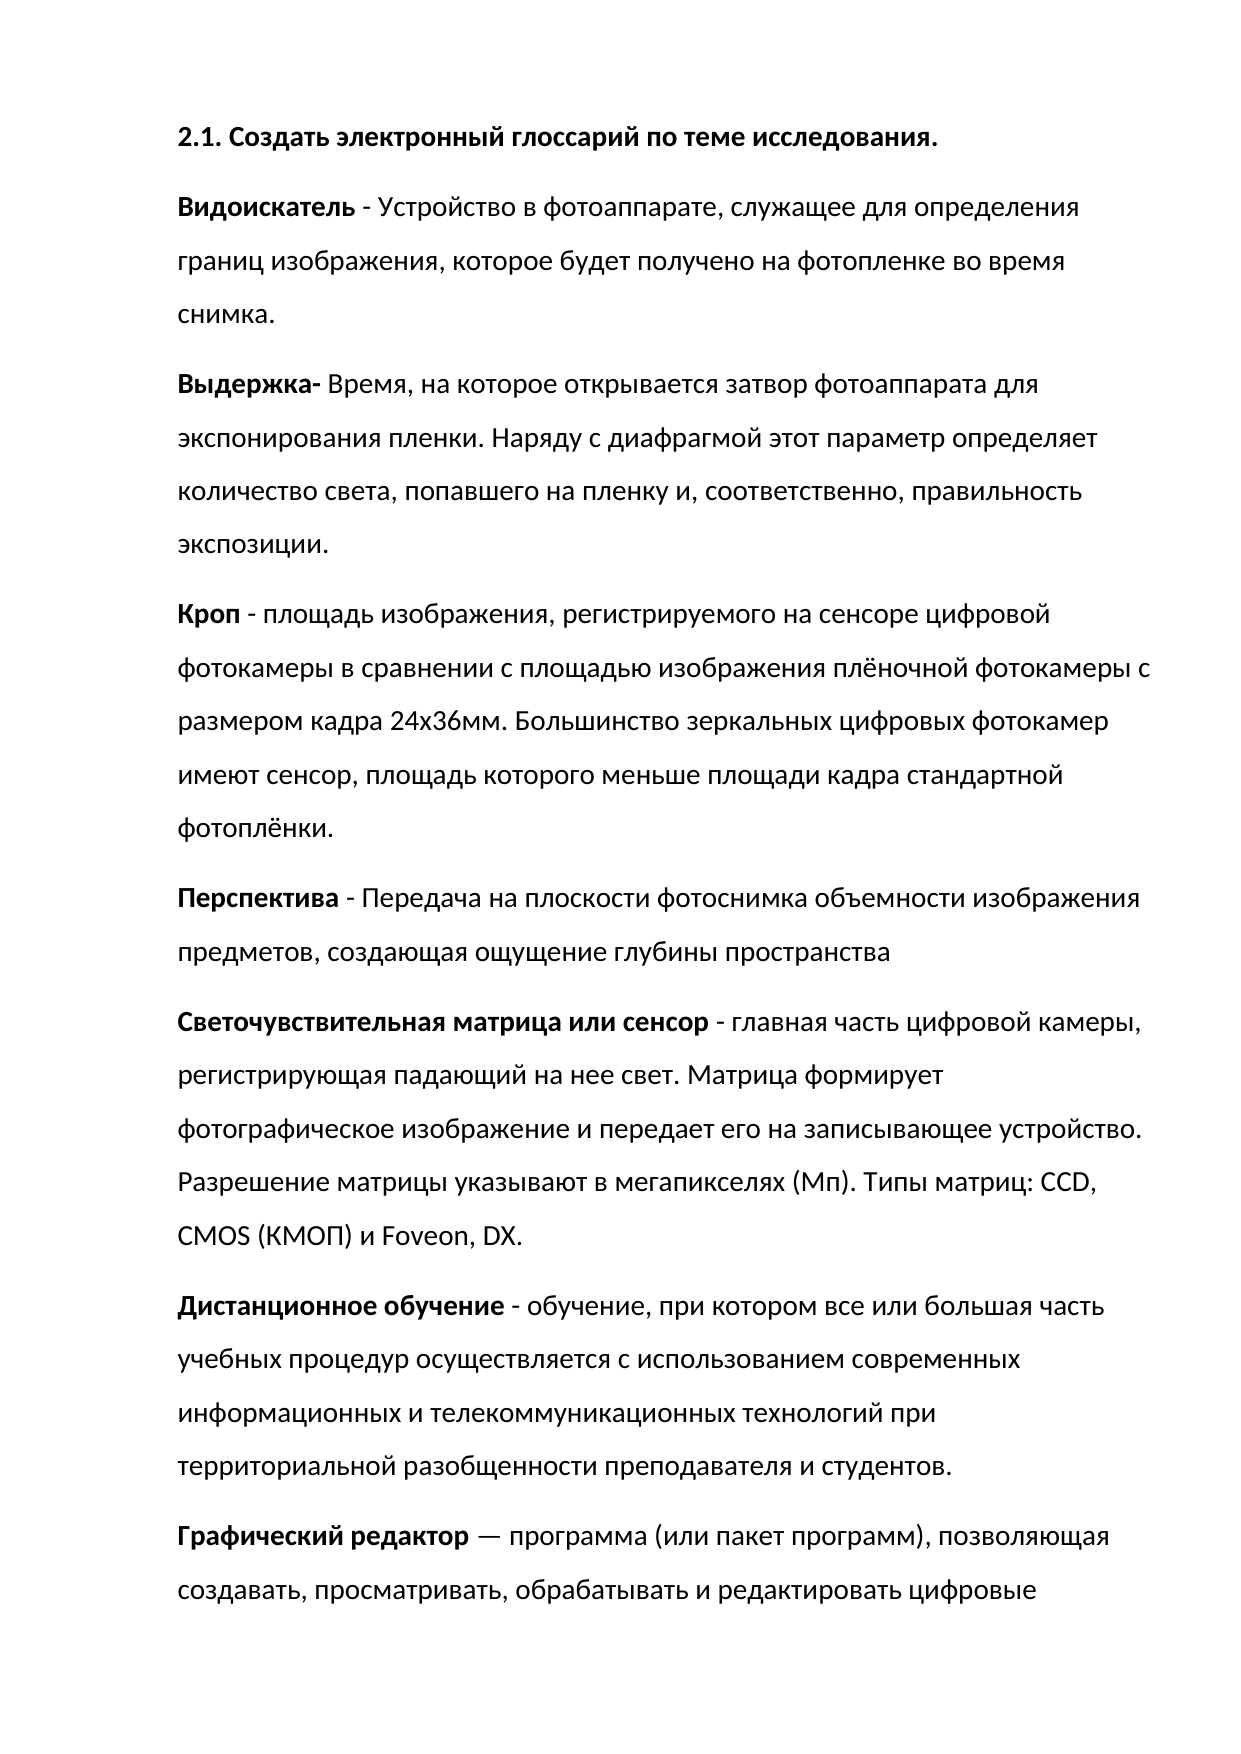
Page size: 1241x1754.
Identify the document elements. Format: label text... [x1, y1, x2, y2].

text 2.1. Создать электронный глоссарий по теме исследования. [177, 118, 1152, 154]
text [177, 1517, 1152, 1606]
text Видоискатель - Устройство в фотоаппарате, служащее для определения границ изображения, которое будет получено на фотопленке во время снимка. [177, 188, 1152, 331]
text Светочувствительная матрица или сенсор - главная часть цифровой камеры, регистрирующая падающий на нее свет. Матрица формирует фотографическое изображение и передает его на записывающее устройство. Разрешение матрицы указывают в мегапикселях (Мп). Типы матриц: CCD, CMOS (КМОП) и Foveon, DX. [177, 1003, 1152, 1252]
text Перспектива - Передача на плоскости фотоснимка объемности изображения предметов, создающая ощущение глубины пространства [177, 879, 1152, 968]
text Кроп - площадь изображения, регистрируемого на сенсоре цифровой фотокамеры в сравнении с площадью изображения плёночной фотокамеры с размером кадра 24х36мм. Большинство зеркальных цифровых фотокамер имеют сенсор, площадь которого меньше площади кадра стандартной фотоплёнки. [177, 596, 1152, 845]
text Дистанционное обучение - обучение, при котором все или большая часть учебных процедур осуществляется с использованием современных информационных и телекоммуникационных технологий при территориальной разобщенности преподавателя и студентов. [177, 1287, 1152, 1483]
text Выдержка- Время, на которое открывается затвор фотоаппарата для экспонирования пленки. Наряду с диафрагмой этот параметр определяет количество света, попавшего на пленку и, соответственно, правильность экспозиции. [177, 365, 1152, 561]
